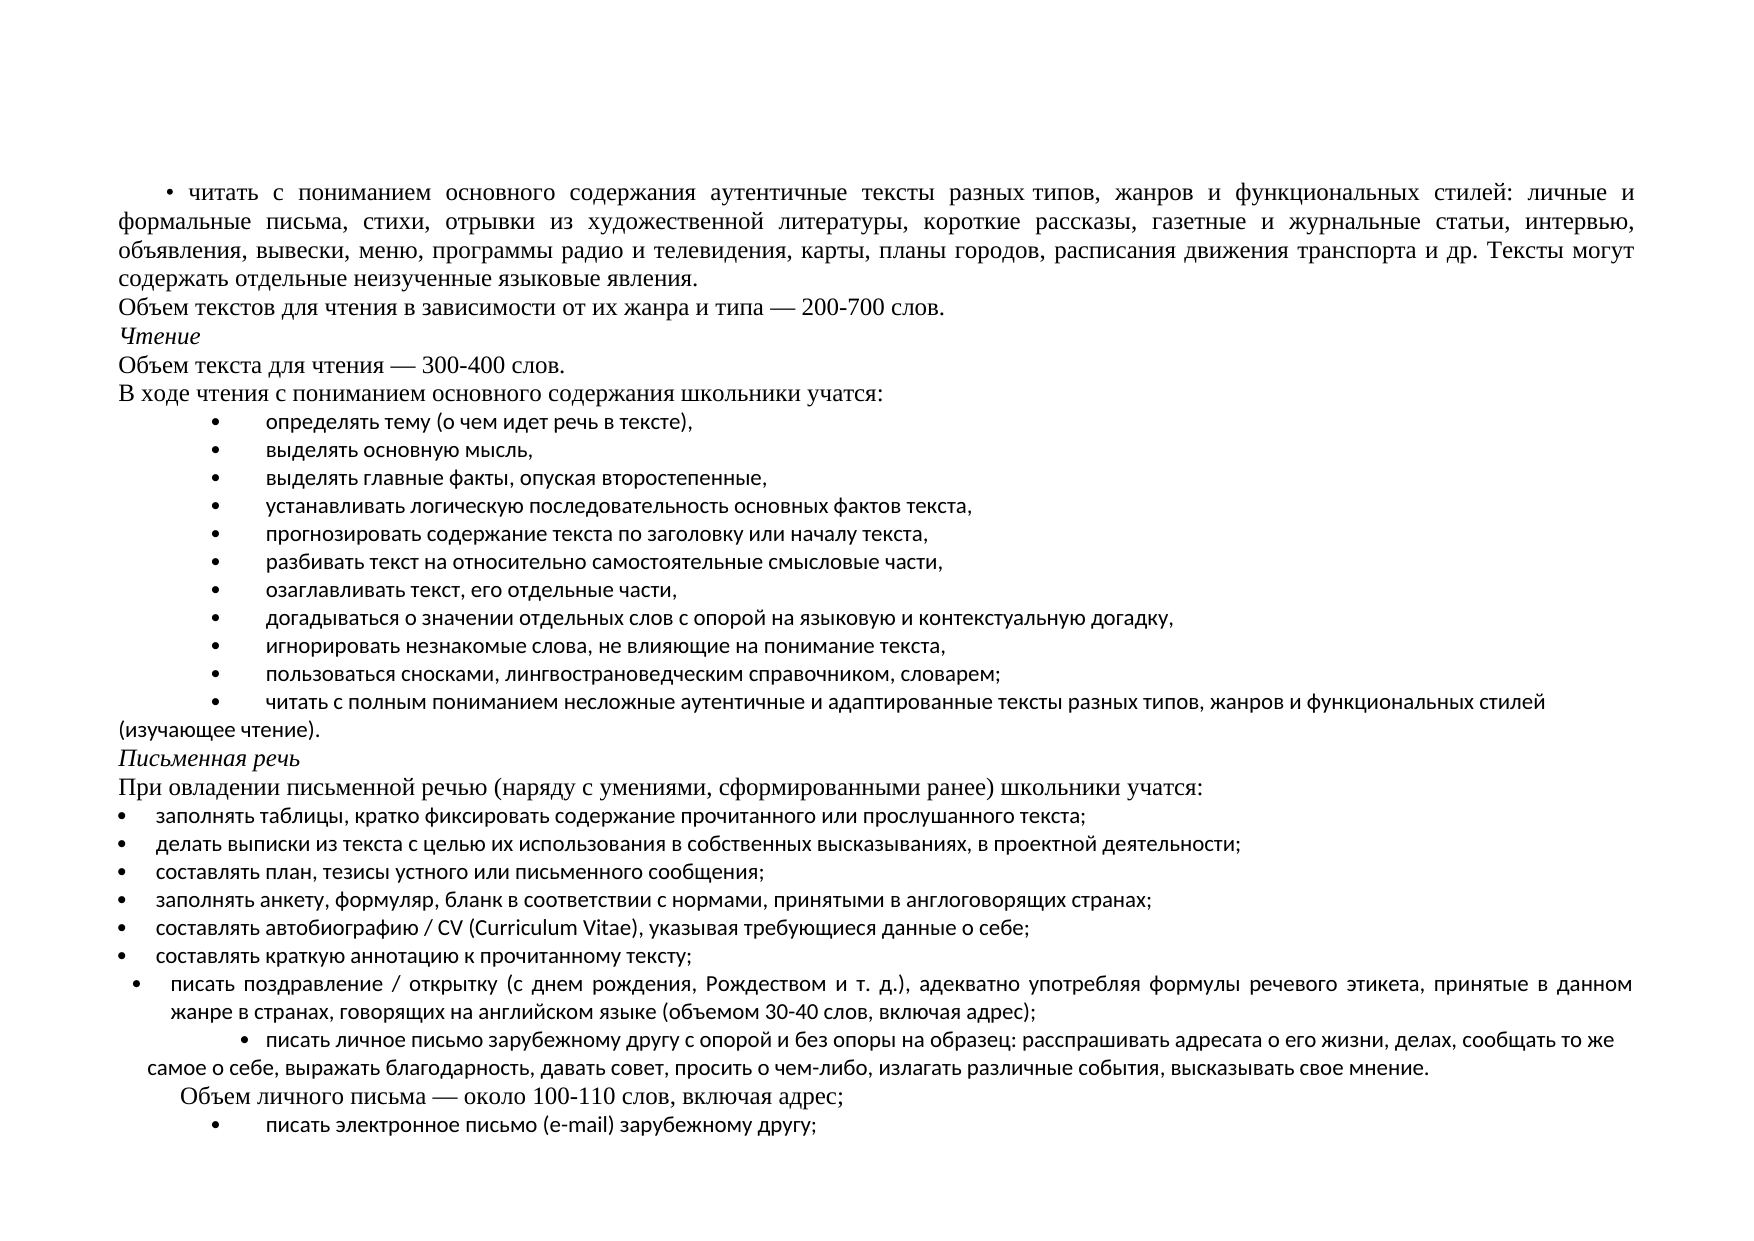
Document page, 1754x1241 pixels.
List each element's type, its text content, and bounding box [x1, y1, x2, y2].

text При овладении письменной речью (наряду с умениями, сформированными ранее) школьники учатся: [118, 772, 1635, 801]
list составлять план, тезисы устного или письменного сообщения; [118, 857, 1636, 885]
list устанавливать логическую последовательность основных фактов текста, [118, 491, 1636, 519]
list озаглавливать текст, его отдельные части, [118, 575, 1636, 603]
list игнорировать незнакомые слова, не влияющие на понимание текста, [118, 631, 1636, 659]
text Письменная речь [118, 743, 1636, 772]
list писать поздравление / открытку (с днем рождения, Рождеством и т. д.), адекватно употребляя формулы речевого этикета, принятые в данном жанре в странах, говорящих на английском языке (объемом 30-40 слов, включая адрес); [133, 969, 1636, 1025]
list выделять главные факты, опуская второстепенные, [118, 463, 1636, 491]
text • читать с пониманием основного содержания аутентичные тексты разных типов, жанров и функциональных стилей: личные и формальные письма, стихи, отрывки из художественной литературы, короткие рассказы, газетные и журнальные статьи, интервью, объявления, вывески, меню, программы радио и телевидения, карты, планы городов, расписания движения транспорта и др. Тексты могут содержать отдельные неизученные языковые явления. [118, 177, 1636, 292]
list составлять краткую аннотацию к прочитанному тексту; [118, 941, 1636, 969]
list прогнозировать содержание текста по заголовку или началу текста, [118, 519, 1636, 547]
text Объем личного письма — около 100-110 слов, включая адрес; [150, 1081, 1636, 1110]
list догадываться о значении отдельных слов с опорой на языковую и контекстуальную догадку, [118, 603, 1636, 631]
list писать личное письмо зарубежному другу с опорой и без опоры на образец: расспрашивать адресата о его жизни, делах, сообщать то же самое о себе, выражать благодарность, давать совет, просить о чем-либо, излагать различные события, высказывать свое мнение. [147, 1025, 1636, 1081]
text Объем текстов для чтения в зависимости от их жанра и типа — 200-700 слов. [118, 292, 1636, 321]
list писать электронное письмо (e-mail) зарубежному другу; [118, 1110, 1636, 1138]
text В ходе чтения с пониманием основного содержания школьники учатся: [118, 378, 1636, 407]
list составлять автобиографию / CV (Curriculum Vitae), указывая требующиеся данные о себе; [118, 913, 1636, 941]
list пользоваться сносками, лингвострановедческим справочником, словарем; [118, 659, 1636, 687]
list определять тему (о чем идет речь в тексте), [118, 407, 1636, 435]
list разбивать текст на относительно самостоятельные смысловые части, [118, 547, 1636, 575]
list заполнять таблицы, кратко фиксировать содержание прочитанного или прослушанного текста; [118, 801, 1636, 829]
list выделять основную мысль, [118, 435, 1636, 463]
list читать с полным пониманием несложные аутентичные и адаптированные тексты разных типов, жанров и функциональных стилей (изучающее чтение). [118, 687, 1636, 743]
text Чтение [118, 321, 1636, 350]
text Объем текста для чтения — 300-400 слов. [118, 350, 1636, 378]
list заполнять анкету, формуляр, бланк в соответствии с нормами, принятыми в англоговорящих странах; [118, 885, 1636, 913]
list делать выписки из текста с целью их использования в собственных высказываниях, в проектной деятельности; [118, 829, 1636, 857]
